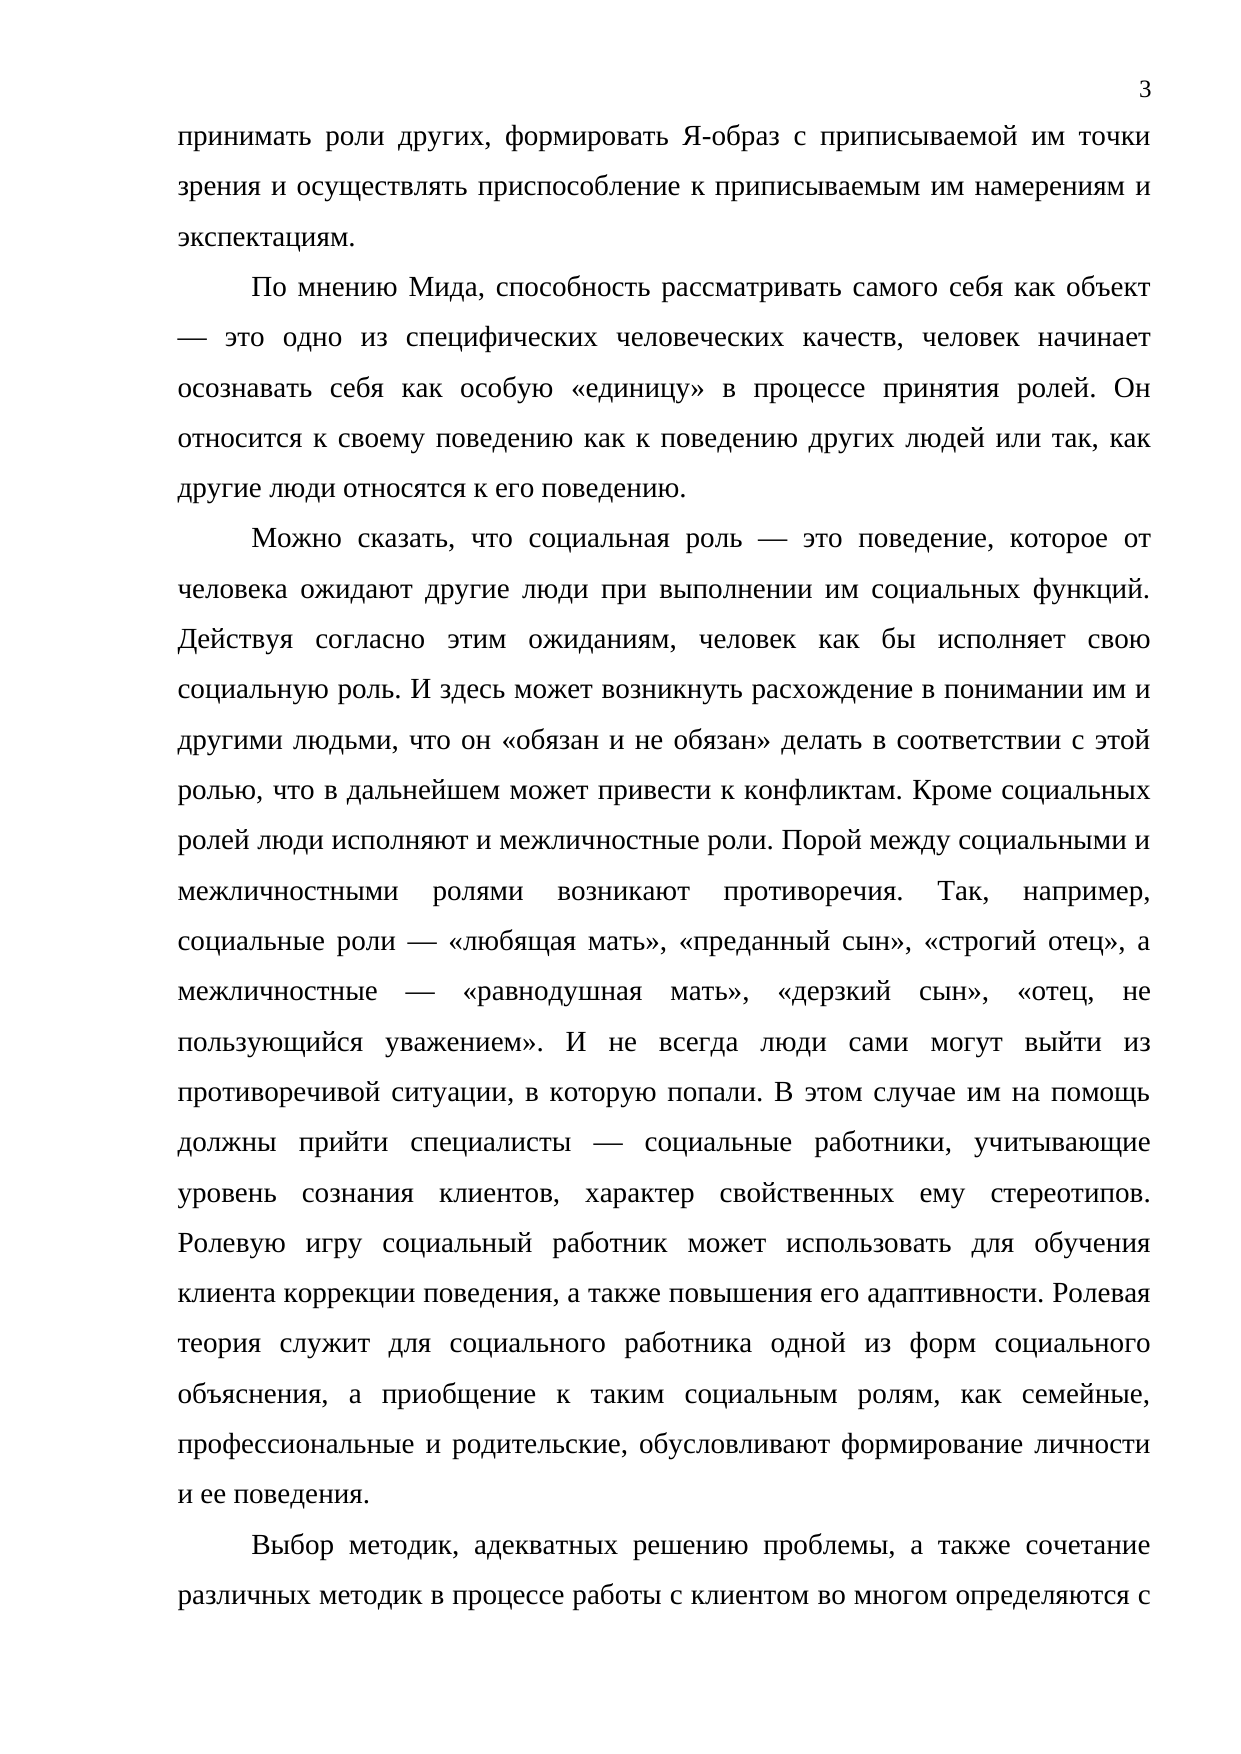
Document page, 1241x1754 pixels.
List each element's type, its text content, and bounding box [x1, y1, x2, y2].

text Можно сказать, что социальная роль — это поведение, которое от человека ожидают другие люди при выполнении им социальных функций. Действуя согласно этим ожиданиям, человек как бы исполняет свою социальную роль. И здесь может возникнуть расхождение в понимании им и другими людьми, что он «обязан и не обязан» делать в соответствии с этой ролью, что в дальнейшем может привести к конфликтам. Кроме социальных ролей люди исполняют и межличностные роли. Порой между социальными и межличностными ролями возникают противоречия. Так, например, социальные роли — «любящая мать», «преданный сын», «строгий отец», а межличностные — «равнодушная мать», «дерзкий сын», «отец, не пользующийся уважением». И не всегда люди сами могут выйти из противоречивой ситуации, в которую попали. В этом случае им на помощь должны прийти специалисты — социальные работники, учитывающие уровень сознания клиентов, характер свойственных ему стереотипов. Ролевую игру социальный работник может использовать для обучения клиента коррекции поведения, а также повышения его адаптивности. Ролевая теория служит для социального работника одной из форм социального объяснения, а приобщение к таким социальным ролям, как семейные, профессиональные и родительские, обусловливают формирование личности и ее поведения. [177, 521, 1152, 1510]
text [177, 1527, 1152, 1611]
text По мнению Мида, способность рассматривать самого себя как объект — это одно из специфических человеческих качеств, человек начинает осознавать себя как особую «единицу» в процессе принятия ролей. Он относится к своему поведению как к поведению других людей или так, как другие люди относятся к его поведению. [177, 269, 1152, 504]
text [177, 118, 1152, 252]
